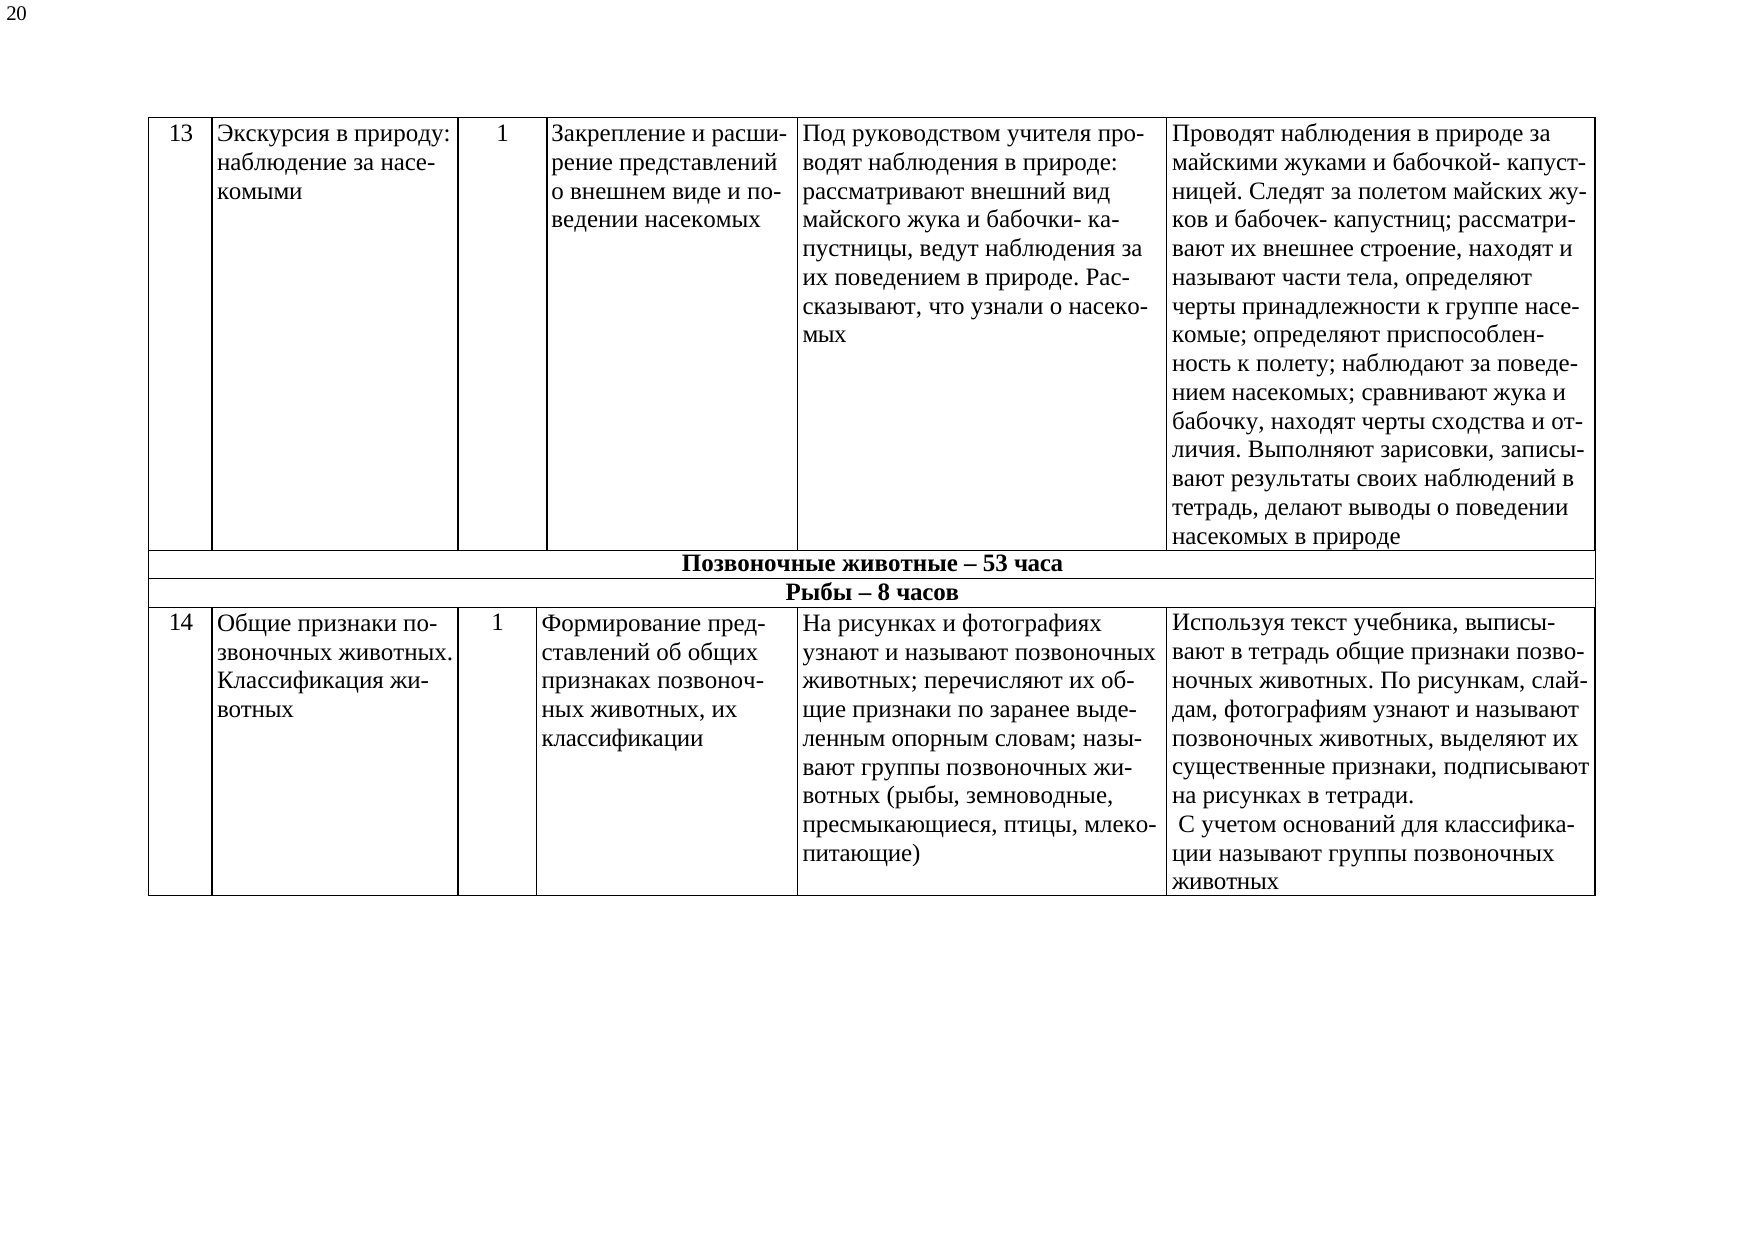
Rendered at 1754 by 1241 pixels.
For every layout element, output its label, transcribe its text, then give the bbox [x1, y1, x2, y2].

table_cell 1 [459, 608, 536, 895]
table_header Закрепление и расши- рение представлений о внешнем виде и по- ведении насекомых [548, 118, 797, 549]
table_header Под руководством учителя про- водят наблюдения в природе: рассматривают внешний вид майского жука и бабочки- ка- пустницы, ведут наблюдения за их поведением в природе. Рас- сказывают, что узнали о насеко- мых [798, 118, 1166, 549]
table_cell Общие признаки по- звоночных животных. Классификация жи- вотных [213, 608, 457, 895]
table_cell На рисунках и фотографиях узнают и называют позвоночных животных; перечисляют их об- щие признаки по заранее выде- ленным опорным словам; назы- вают группы позвоночных жи- вотных (рыбы, земноводные, пресмыкающиеся, птицы, млеко- питающие) [798, 608, 1166, 895]
table_header 1 [459, 118, 546, 549]
table_cell 14 [149, 608, 211, 895]
table_header Экскурсия в природу: наблюдение за насе- комыми [213, 118, 457, 549]
table_header 13 [149, 118, 211, 549]
table_cell Позвоночные животные – 53 часа [149, 551, 1595, 578]
table_cell Рыбы – 8 часов [149, 578, 1595, 607]
table_header Проводят наблюдения в природе за майскими жуками и бабочкой- капуст- ницей. Следят за полетом майских жу- ков и бабочек- капустниц; рассматри- вают их внешнее строение, находят и называют части тела, определяют черты принадлежности к группе насе- комые; определяют приспособлен- ность к полету; наблюдают за поведе- нием насекомых; сравнивают жука и бабочку, находят черты сходства и от- личия. Выполняют зарисовки, записы- вают результаты своих наблюдений в тетрадь, делают выводы о поведении насекомых в природе [1167, 118, 1594, 549]
table_cell Используя текст учебника, выписы- вают в тетрадь общие признаки позво- ночных животных. По рисункам, слай- дам, фотографиям узнают и называют позвоночных животных, выделяют их существенные признаки, подписывают на рисунках в тетради. С учетом оснований для классифика- ции называют группы позвоночных животных [1167, 608, 1594, 895]
table_cell Формирование пред- ставлений об общих признаках позвоноч- ных животных, их классификации [537, 608, 797, 895]
